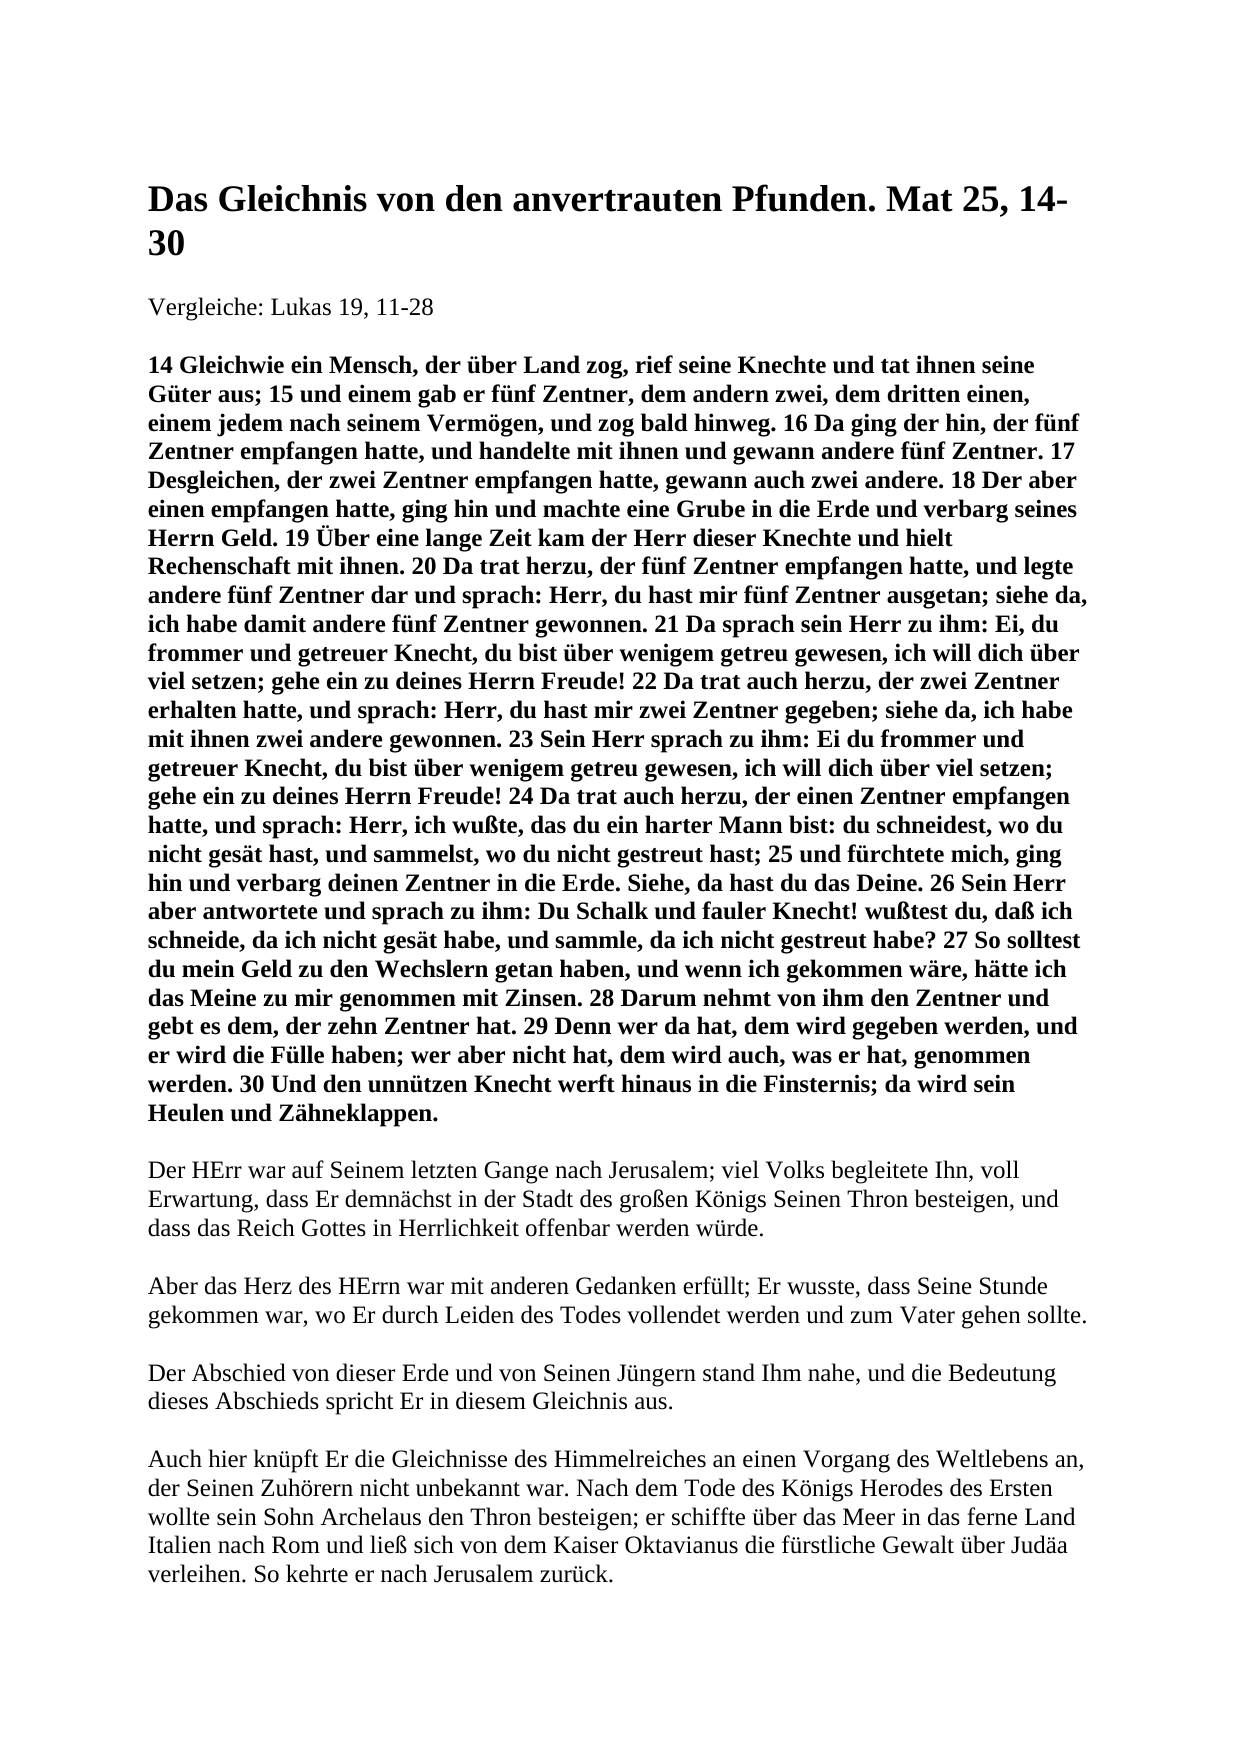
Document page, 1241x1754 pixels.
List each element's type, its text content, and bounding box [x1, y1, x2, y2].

text Auch hier knüpft Er die Gleichnisse des Himmelreiches an einen Vorgang des Weltlebens an, der Seinen Zuhörern nicht unbekannt war. Nach dem Tode des Königs Herodes des Ersten wollte sein Sohn Archelaus den Thron besteigen; er schiffte über das Meer in das ferne Land Italien nach Rom und ließ sich von dem Kaiser Oktavianus die fürstliche Gewalt über Judäa verleihen. So kehrte er nach Jerusalem zurück. [148, 1444, 1093, 1588]
text Der HErr war auf Seinem letzten Gange nach Jerusalem; viel Volks begleitete Ihn, voll Erwartung, dass Er demnächst in der Stadt des großen Königs Seinen Thron besteigen, und dass das Reich Gottes in Herrlichkeit offenbar werden würde. [148, 1156, 1093, 1242]
text Aber das Herz des HErrn war mit anderen Gedanken erfüllt; Er wusste, dass Seine Stunde gekommen war, wo Er durch Leiden des Todes vollendet werden und zum Vater gehen sollte. [148, 1271, 1093, 1328]
subtitle Das Gleichnis von den anvertrauten Pfunden. Mat 25, 14-30 [148, 177, 1093, 263]
text Vergleiche: Lukas 19, 11-28 [148, 292, 1093, 321]
text Der Abschied von dieser Erde und von Seinen Jüngern stand Ihm nahe, und die Bedeutung dieses Abschieds spricht Er in diesem Gleichnis aus. [148, 1358, 1093, 1415]
text 14 Gleichwie ein Mensch, der über Land zog, rief seine Knechte und tat ihnen seine Güter aus; 15 und einem gab er fünf Zentner, dem andern zwei, dem dritten einen, einem jedem nach seinem Vermögen, und zog bald hinweg. 16 Da ging der hin, der fünf Zentner empfangen hatte, und handelte mit ihnen und gewann andere fünf Zentner. 17 Desgleichen, der zwei Zentner empfangen hatte, gewann auch zwei andere. 18 Der aber einen empfangen hatte, ging hin und machte eine Grube in die Erde und verbarg seines Herrn Geld. 19 Über eine lange Zeit kam der Herr dieser Knechte und hielt Rechenschaft mit ihnen. 20 Da trat herzu, der fünf Zentner empfangen hatte, und legte andere fünf Zentner dar und sprach: Herr, du hast mir fünf Zentner ausgetan; siehe da, ich habe damit andere fünf Zentner gewonnen. 21 Da sprach sein Herr zu ihm: Ei, du frommer und getreuer Knecht, du bist über wenigem getreu gewesen, ich will dich über viel setzen; gehe ein zu deines Herrn Freude! 22 Da trat auch herzu, der zwei Zentner erhalten hatte, und sprach: Herr, du hast mir zwei Zentner gegeben; siehe da, ich habe mit ihnen zwei andere gewonnen. 23 Sein Herr sprach zu ihm: Ei du frommer und getreuer Knecht, du bist über wenigem getreu gewesen, ich will dich über viel setzen; gehe ein zu deines Herrn Freude! 24 Da trat auch herzu, der einen Zentner empfangen hatte, und sprach: Herr, ich wußte, das du ein harter Mann bist: du schneidest, wo du nicht gesät hast, und sammelst, wo du nicht gestreut hast; 25 und fürchtete mich, ging hin und verbarg deinen Zentner in die Erde. Siehe, da hast du das Deine. 26 Sein Herr aber antwortete und sprach zu ihm: Du Schalk und fauler Knecht! wußtest du, daß ich schneide, da ich nicht gesät habe, und sammle, da ich nicht gestreut habe? 27 So solltest du mein Geld zu den Wechslern getan haben, und wenn ich gekommen wäre, hätte ich das Meine zu mir genommen mit Zinsen. 28 Darum nehmt von ihm den Zentner und gebt es dem, der zehn Zentner hat. 29 Denn wer da hat, dem wird gegeben werden, und er wird die Fülle haben; wer aber nicht hat, dem wird auch, was er hat, genommen werden. 30 Und den unnützen Knecht werft hinaus in die Finsternis; da wird sein Heulen und Zähneklappen. [148, 350, 1093, 1126]
